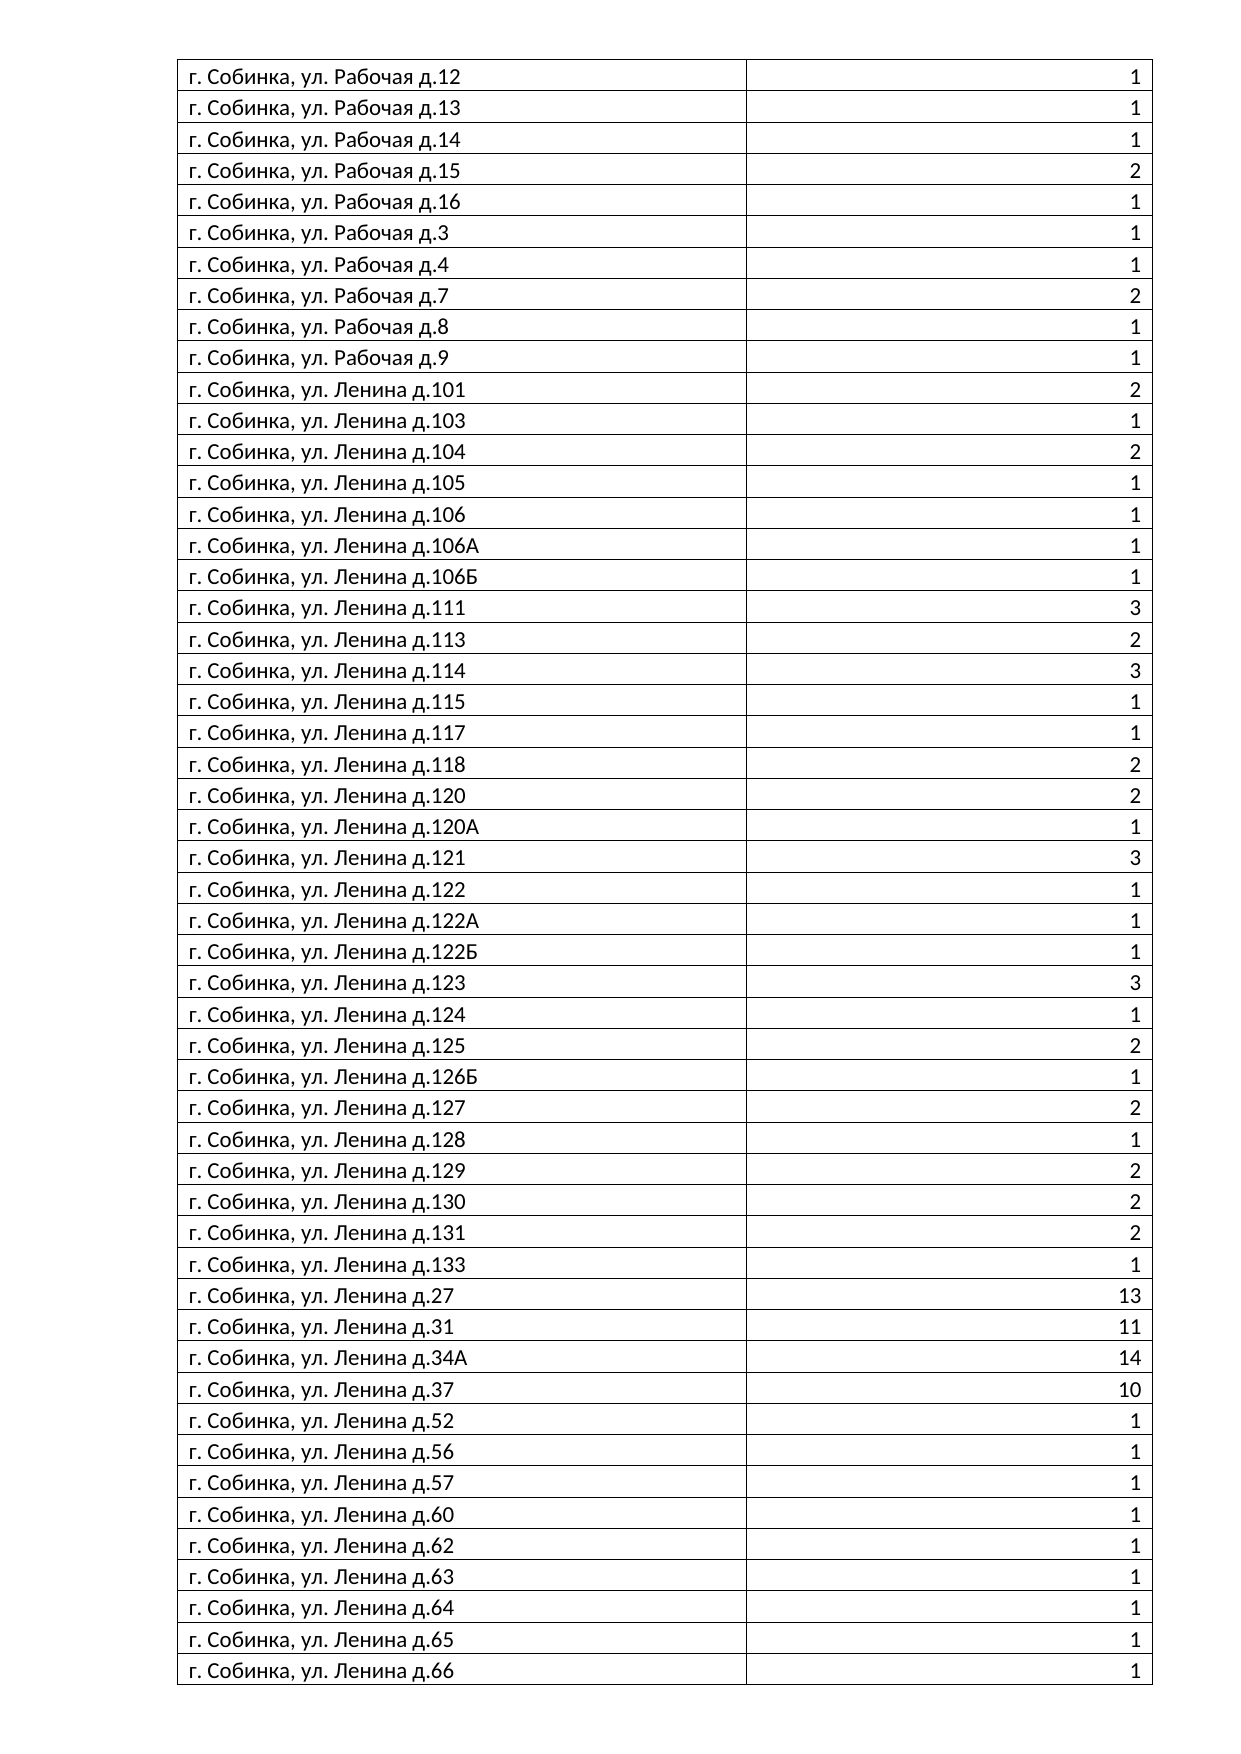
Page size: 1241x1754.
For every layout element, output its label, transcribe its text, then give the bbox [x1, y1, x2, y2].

table_cell г. Собинка, ул. Рабочая д.3 [178, 216, 746, 247]
table_cell 3 [747, 966, 1152, 997]
table_cell г. Собинка, ул. Ленина д.122Б [178, 935, 746, 965]
table_cell г. Собинка, ул. Ленина д.34А [178, 1341, 746, 1372]
table_cell 1 [747, 216, 1152, 247]
table_cell 1 [747, 1435, 1152, 1465]
table_cell г. Собинка, ул. Ленина д.115 [178, 685, 746, 715]
table_cell г. Собинка, ул. Ленина д.121 [178, 841, 746, 872]
table_cell г. Собинка, ул. Ленина д.101 [178, 373, 746, 403]
table_cell 1 [747, 1248, 1152, 1278]
table_cell 1 [747, 935, 1152, 965]
table_cell г. Собинка, ул. Ленина д.52 [178, 1404, 746, 1434]
table_cell г. Собинка, ул. Ленина д.37 [178, 1373, 746, 1403]
table_cell г. Собинка, ул. Ленина д.125 [178, 1029, 746, 1059]
table_cell г. Собинка, ул. Ленина д.65 [178, 1623, 746, 1653]
table_cell 1 [747, 123, 1152, 153]
table_cell г. Собинка, ул. Ленина д.111 [178, 591, 746, 622]
table_cell 1 [747, 248, 1152, 278]
table_cell 1 [747, 466, 1152, 497]
table_cell 1 [747, 904, 1152, 934]
table_cell г. Собинка, ул. Ленина д.66 [178, 1654, 746, 1684]
table_cell 1 [747, 998, 1152, 1028]
table_cell г. Собинка, ул. Ленина д.57 [178, 1466, 746, 1497]
table_cell 1 [747, 1466, 1152, 1497]
table_cell г. Собинка, ул. Ленина д.62 [178, 1529, 746, 1559]
table_cell 11 [747, 1310, 1152, 1340]
table_cell г. Собинка, ул. Ленина д.129 [178, 1154, 746, 1184]
table_cell 1 [747, 810, 1152, 840]
table_cell г. Собинка, ул. Ленина д.122 [178, 873, 746, 903]
table_cell 1 [747, 404, 1152, 434]
table_cell г. Собинка, ул. Ленина д.60 [178, 1498, 746, 1528]
table_cell г. Собинка, ул. Ленина д.64 [178, 1591, 746, 1622]
table_cell 1 [747, 1623, 1152, 1653]
table_cell 2 [747, 1091, 1152, 1122]
table_cell 3 [747, 591, 1152, 622]
table_cell 1 [747, 560, 1152, 590]
table_cell г. Собинка, ул. Рабочая д.9 [178, 341, 746, 372]
table_cell 1 [747, 341, 1152, 372]
table_cell г. Собинка, ул. Ленина д.126Б [178, 1060, 746, 1090]
table_cell г. Собинка, ул. Ленина д.104 [178, 435, 746, 465]
table_cell г. Собинка, ул. Рабочая д.16 [178, 185, 746, 215]
table_cell 1 [747, 1498, 1152, 1528]
table_cell 1 [747, 1560, 1152, 1590]
table_cell 2 [747, 154, 1152, 184]
table_cell 1 [747, 685, 1152, 715]
table_cell г. Собинка, ул. Ленина д.63 [178, 1560, 746, 1590]
table_cell г. Собинка, ул. Ленина д.105 [178, 466, 746, 497]
table_cell г. Собинка, ул. Ленина д.128 [178, 1123, 746, 1153]
table_cell г. Собинка, ул. Рабочая д.8 [178, 310, 746, 340]
table_cell г. Собинка, ул. Рабочая д.7 [178, 279, 746, 309]
table_cell г. Собинка, ул. Ленина д.124 [178, 998, 746, 1028]
table_cell г. Собинка, ул. Ленина д.103 [178, 404, 746, 434]
table_cell г. Собинка, ул. Ленина д.27 [178, 1279, 746, 1309]
table_cell 2 [747, 623, 1152, 653]
table_cell 1 [747, 716, 1152, 747]
table_cell 1 [747, 498, 1152, 528]
table_cell 1 [747, 1123, 1152, 1153]
table_cell 3 [747, 654, 1152, 684]
table_cell г. Собинка, ул. Ленина д.127 [178, 1091, 746, 1122]
table_cell 10 [747, 1373, 1152, 1403]
table_cell г. Собинка, ул. Ленина д.120А [178, 810, 746, 840]
table_cell 2 [747, 1154, 1152, 1184]
table_cell г. Собинка, ул. Ленина д.106Б [178, 560, 746, 590]
table_cell г. Собинка, ул. Рабочая д.12 [178, 60, 746, 90]
table_cell г. Собинка, ул. Ленина д.106 [178, 498, 746, 528]
table_cell 3 [747, 841, 1152, 872]
table_cell 13 [747, 1279, 1152, 1309]
table_cell 1 [747, 310, 1152, 340]
table_cell г. Собинка, ул. Ленина д.123 [178, 966, 746, 997]
table_cell 1 [747, 185, 1152, 215]
table_cell 2 [747, 748, 1152, 778]
table_cell 1 [747, 1529, 1152, 1559]
table_cell г. Собинка, ул. Ленина д.118 [178, 748, 746, 778]
table_cell 1 [747, 1591, 1152, 1622]
table_cell г. Собинка, ул. Ленина д.130 [178, 1185, 746, 1215]
table_cell 2 [747, 1185, 1152, 1215]
table_cell 1 [747, 529, 1152, 559]
table_cell г. Собинка, ул. Ленина д.31 [178, 1310, 746, 1340]
table_cell 1 [747, 60, 1152, 90]
table_cell 2 [747, 1029, 1152, 1059]
table_cell 1 [747, 1654, 1152, 1684]
table_cell г. Собинка, ул. Рабочая д.4 [178, 248, 746, 278]
table_cell г. Собинка, ул. Рабочая д.14 [178, 123, 746, 153]
table_cell г. Собинка, ул. Ленина д.114 [178, 654, 746, 684]
table_cell г. Собинка, ул. Ленина д.122А [178, 904, 746, 934]
table_cell г. Собинка, ул. Ленина д.117 [178, 716, 746, 747]
table_cell г. Собинка, ул. Ленина д.133 [178, 1248, 746, 1278]
table_cell 2 [747, 279, 1152, 309]
table_cell 1 [747, 91, 1152, 122]
table_cell 1 [747, 1404, 1152, 1434]
table_cell г. Собинка, ул. Ленина д.113 [178, 623, 746, 653]
table_cell 14 [747, 1341, 1152, 1372]
table_cell 1 [747, 873, 1152, 903]
table_cell 2 [747, 435, 1152, 465]
table_cell г. Собинка, ул. Ленина д.56 [178, 1435, 746, 1465]
table_cell 2 [747, 779, 1152, 809]
table_cell г. Собинка, ул. Рабочая д.15 [178, 154, 746, 184]
table_cell 2 [747, 373, 1152, 403]
table_cell г. Собинка, ул. Ленина д.131 [178, 1216, 746, 1247]
table_cell г. Собинка, ул. Ленина д.120 [178, 779, 746, 809]
table_cell г. Собинка, ул. Рабочая д.13 [178, 91, 746, 122]
table_cell 1 [747, 1060, 1152, 1090]
table_cell 2 [747, 1216, 1152, 1247]
table_cell г. Собинка, ул. Ленина д.106А [178, 529, 746, 559]
